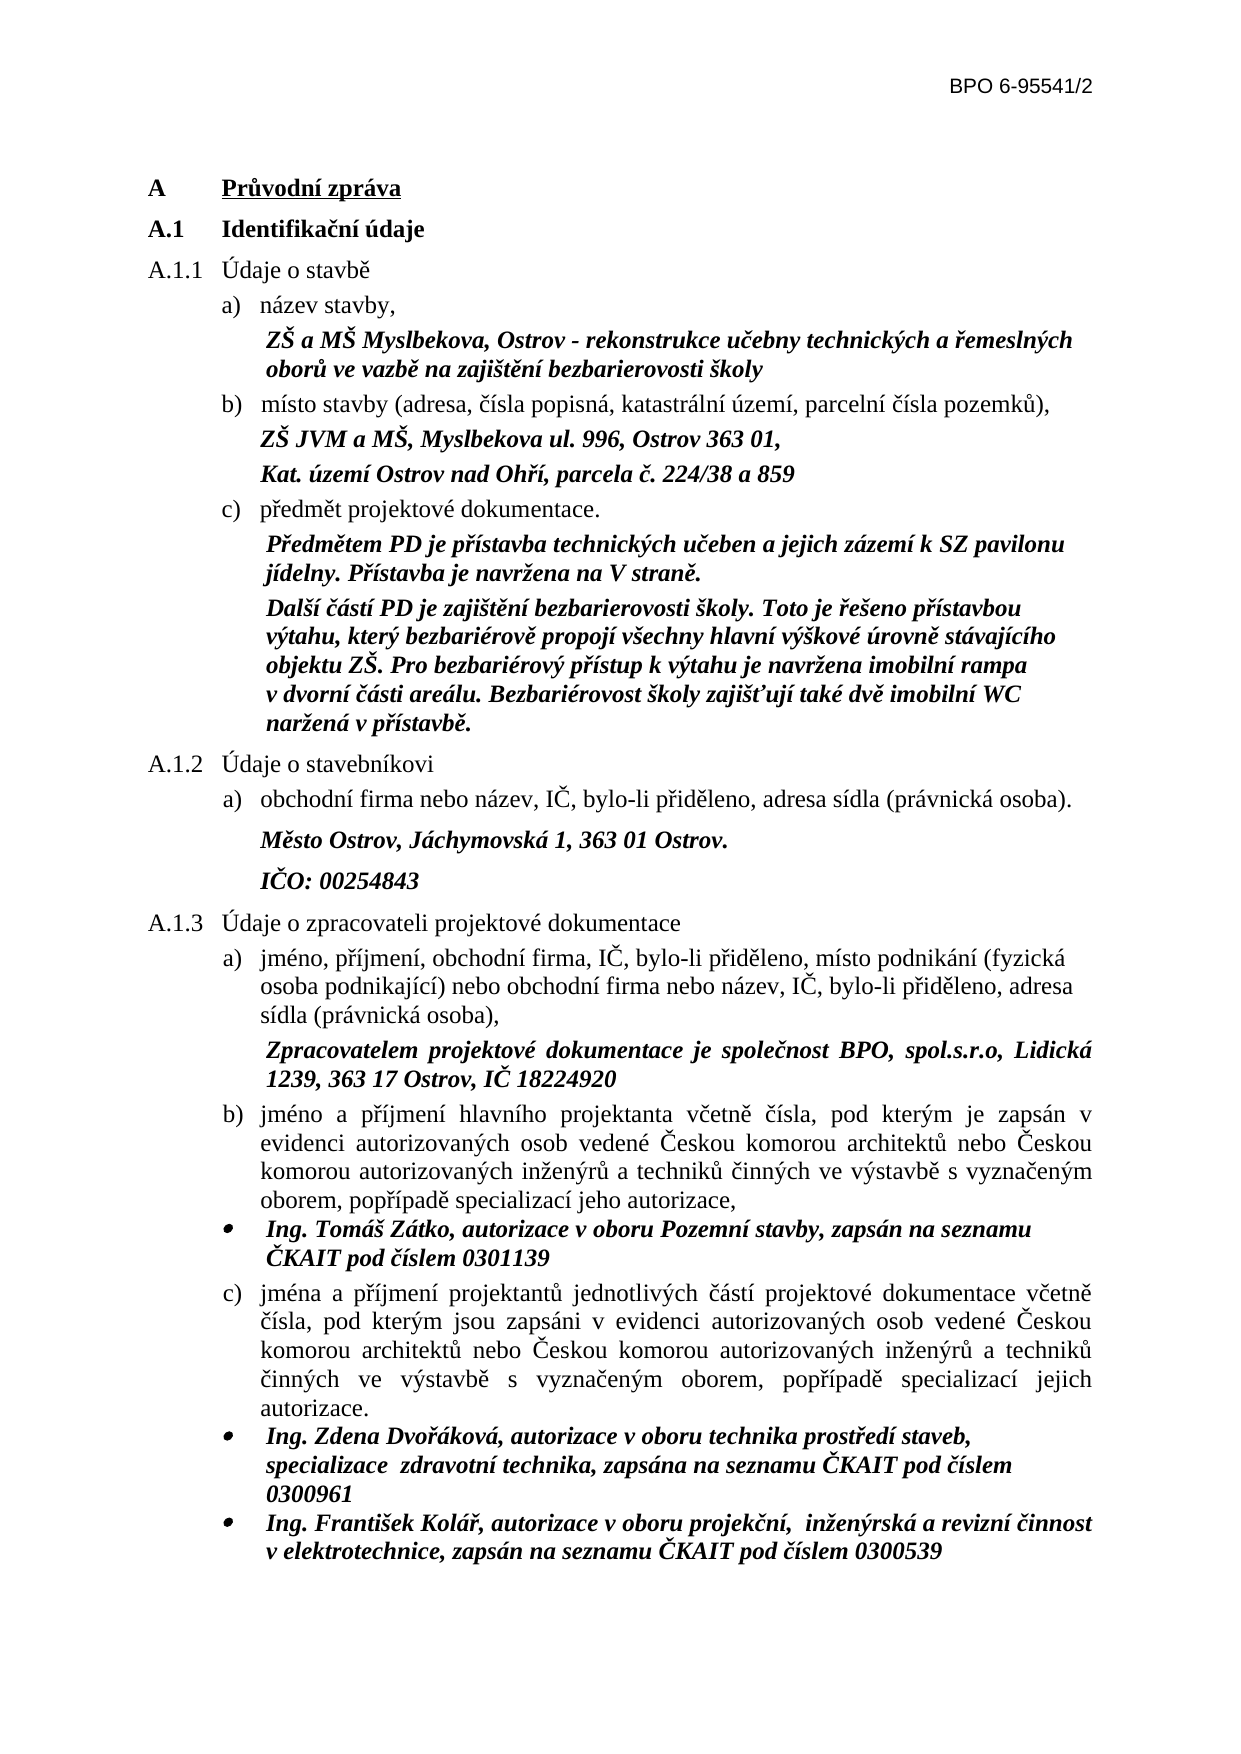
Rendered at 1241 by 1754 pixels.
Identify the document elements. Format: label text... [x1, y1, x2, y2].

list Ing. Zdena Dvořáková, autorizace v oboru technika prostředí staveb, specializace zdravotní technika, zapsána na seznamu ČKAIT pod číslem 0300961 [221, 1421, 1093, 1508]
text IČO: 00254843 [221, 866, 1093, 895]
text ZŠ JVM a MŠ, Myslbekova ul. 996, Ostrov 363 01, [260, 424, 1093, 453]
text A.1.1 Údaje o stavbě [148, 255, 1093, 284]
text a) název stavby, [221, 290, 1093, 319]
text Město Ostrov, Jáchymovská 1, 363 01 Ostrov. [221, 825, 1093, 854]
text A.1.3 Údaje o zpracovateli projektové dokumentace [148, 908, 1093, 936]
list Ing. Tomáš Zátko, autorizace v oboru Pozemní stavby, zapsán na seznamu ČKAIT pod číslem 0301139 [221, 1214, 1093, 1271]
list obchodní firma nebo název, IČ, bylo-li přiděleno, adresa sídla (právnická osoba). [223, 784, 1093, 813]
list jména a příjmení projektantů jednotlivých částí projektové dokumentace včetně čísla, pod kterým jsou zapsáni v evidenci autorizovaných osob vedené Českou komorou architektů nebo Českou komorou autorizovaných inženýrů a techniků činných ve výstavbě s vyznačeným oborem, popřípadě specializací jejich autorizace. [223, 1278, 1093, 1421]
text Předmětem PD je přístavba technických učeben a jejich zázemí k SZ pavilonu jídelny. Přístavba je navržena na V straně. [266, 529, 1093, 586]
list jméno a příjmení hlavního projektanta včetně čísla, pod kterým je zapsán v evidenci autorizovaných osob vedené Českou komorou architektů nebo Českou komorou autorizovaných inženýrů a techniků činných ve výstavbě s vyznačeným oborem, popřípadě specializací jeho autorizace, [223, 1099, 1093, 1214]
text ZŠ a MŠ Myslbekova, Ostrov - rekonstrukce učebny technických a řemeslných oborů ve vazbě na zajištění bezbarierovosti školy [266, 325, 1093, 383]
text b) místo stavby (adresa, čísla popisná, katastrální území, parcelní čísla pozemků), [221, 389, 1093, 418]
text Zpracovatelem projektové dokumentace je společnost BPO, spol.s.r.o, Lidická 1239, 363 17 Ostrov, IČ 18224920 [266, 1035, 1093, 1093]
text Kat. území Ostrov nad Ohří, parcela č. 224/38 a 859 [260, 459, 1093, 488]
text c) předmět projektové dokumentace. [221, 494, 1093, 523]
text Další částí PD je zajištění bezbarierovosti školy. Toto je řešeno přístavbou výtahu, který bezbariérově propojí všechny hlavní výškové úrovně stávajícího objektu ZŠ. Pro bezbariérový přístup k výtahu je navržena imobilní rampa v dvorní části areálu. Bezbariérovost školy zajišťují také dvě imobilní WC naržená v přístavbě. [266, 593, 1093, 736]
list jméno, příjmení, obchodní firma, IČ, bylo-li přiděleno, místo podnikání (fyzická osoba podnikající) nebo obchodní firma nebo název, IČ, bylo-li přiděleno, adresa sídla (právnická osoba), [223, 943, 1093, 1029]
text A Průvodní zpráva [148, 173, 1093, 201]
text A.1.2 Údaje o stavebníkovi [148, 749, 1093, 778]
text A.1 Identifikační údaje [148, 214, 1093, 243]
